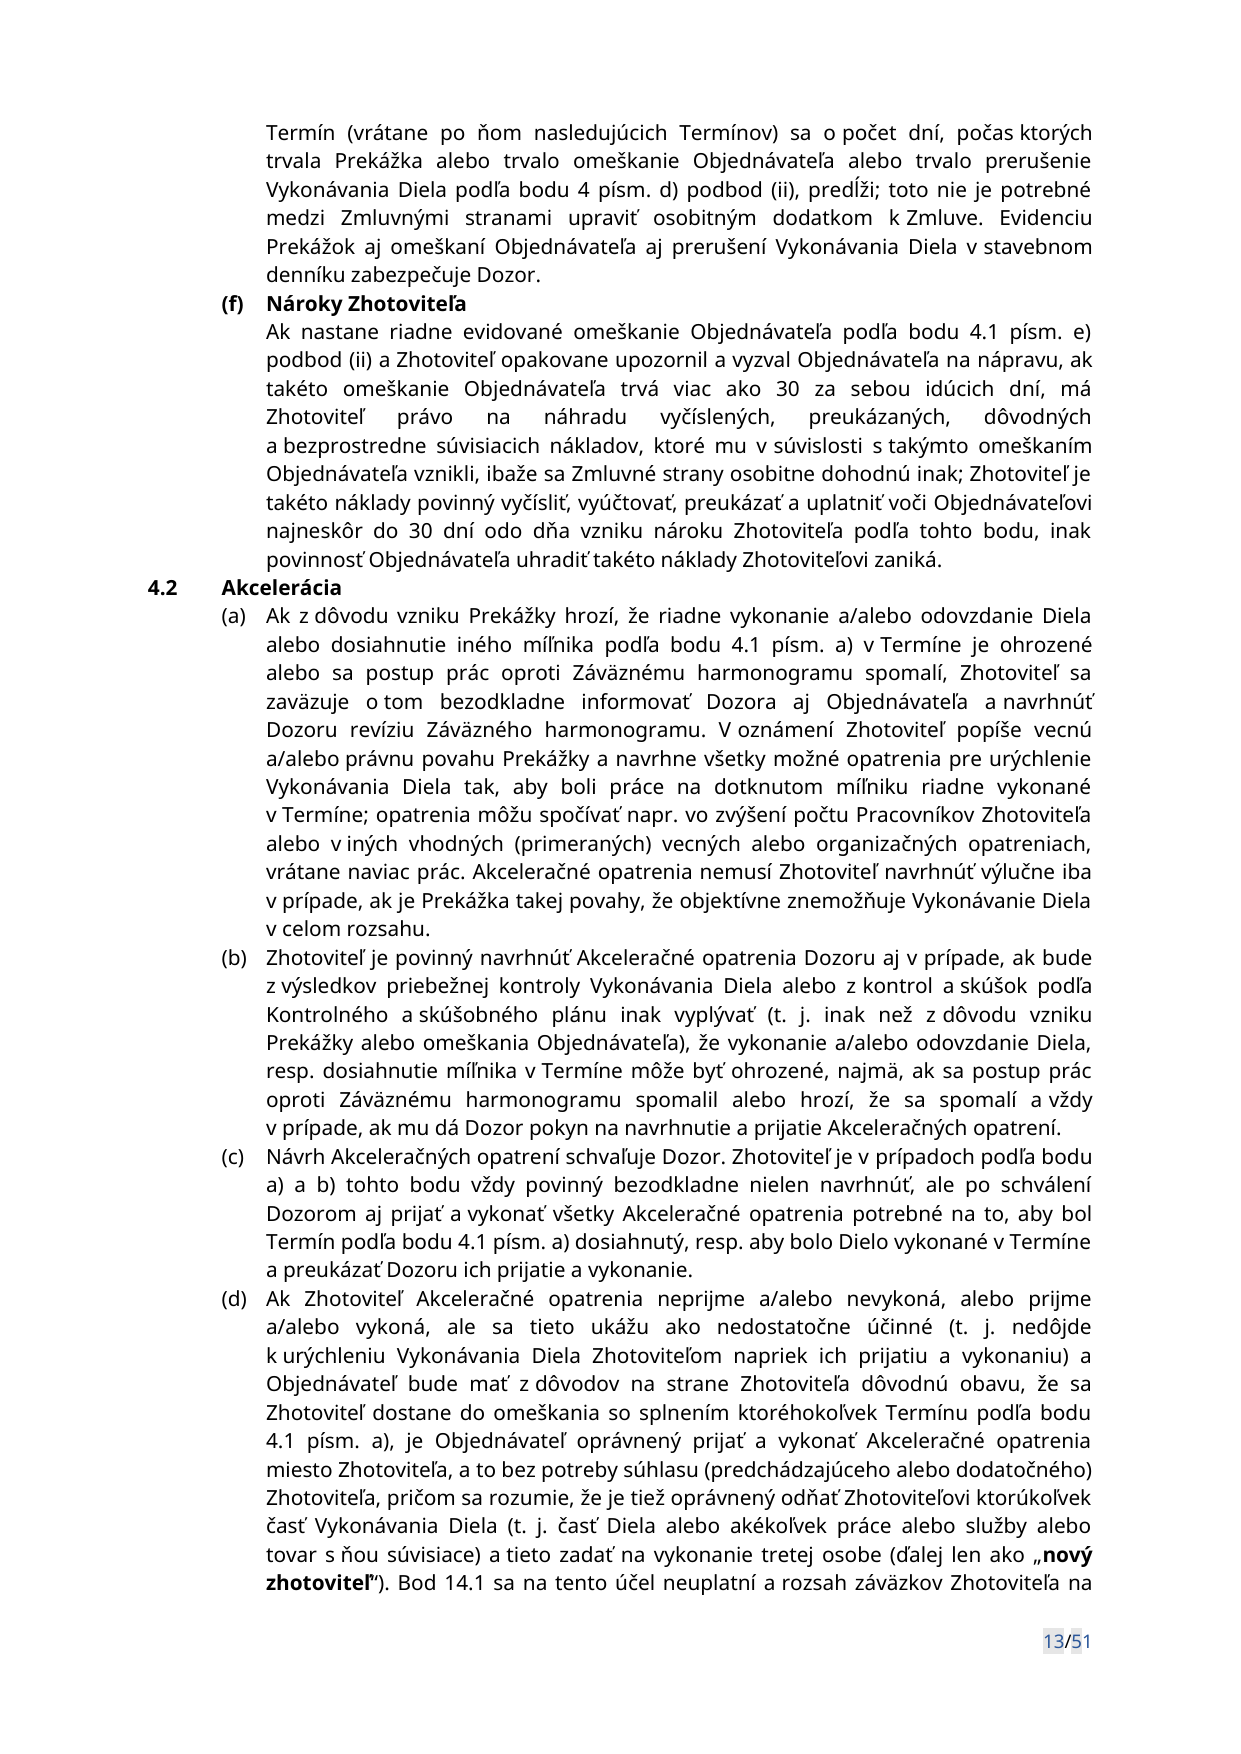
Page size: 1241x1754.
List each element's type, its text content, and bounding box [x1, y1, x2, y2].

text (b) Zhotoviteľ je povinný navrhnúť Akceleračné opatrenia Dozoru aj v prípade, ak bude z výsledkov priebežnej kontroly Vykonávania Diela alebo z kontrol a skúšok podľa Kontrolného a skúšobného plánu inak vyplývať (t. j. inak než z dôvodu vzniku Prekážky alebo omeškania Objednávateľa), že vykonanie a/alebo odovzdanie Diela, resp. dosiahnutie míľnika v Termíne môže byť ohrozené, najmä, ak sa postup prác oproti Záväznému harmonogramu spomalil alebo hrozí, že sa spomalí a vždy v prípade, ak mu dá Dozor pokyn na navrhnutie a prijatie Akceleračných opatrení. [221, 943, 1093, 1142]
text (c) Návrh Akceleračných opatrení schvaľuje Dozor. Zhotoviteľ je v prípadoch podľa bodu a) a b) tohto bodu vždy povinný bezodkladne nielen navrhnúť, ale po schválení Dozorom aj prijať a vykonať všetky Akceleračné opatrenia potrebné na to, aby bol Termín podľa bodu 4.1 písm. a) dosiahnutý, resp. aby bolo Dielo vykonané v Termíne a preukázať Dozoru ich prijatie a vykonanie. [221, 1142, 1093, 1284]
text 4.2 Akcelerácia [148, 573, 1093, 602]
text (a) Ak z dôvodu vzniku Prekážky hrozí, že riadne vykonanie a/alebo odovzdanie Diela alebo dosiahnutie iného míľnika podľa bodu 4.1 písm. a) v Termíne je ohrozené alebo sa postup prác oproti Záväznému harmonogramu spomalí, Zhotoviteľ sa zaväzuje o tom bezodkladne informovať Dozora aj Objednávateľa a navrhnúť Dozoru revíziu Záväzného harmonogramu. V oznámení Zhotoviteľ popíše vecnú a/alebo právnu povahu Prekážky a navrhne všetky možné opatrenia pre urýchlenie Vykonávania Diela tak, aby boli práce na dotknutom míľniku riadne vykonané v Termíne; opatrenia môžu spočívať napr. vo zvýšení počtu Pracovníkov Zhotoviteľa alebo v iných vhodných (primeraných) vecných alebo organizačných opatreniach, vrátane naviac prác. Akceleračné opatrenia nemusí Zhotoviteľ navrhnúť výlučne iba v prípade, ak je Prekážka takej povahy, že objektívne znemožňuje Vykonávanie Diela v celom rozsahu. [221, 602, 1093, 943]
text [266, 118, 1093, 289]
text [221, 1284, 1093, 1597]
text Ak nastane riadne evidované omeškanie Objednávateľa podľa bodu 4.1 písm. e) podbod (ii) a Zhotoviteľ opakovane upozornil a vyzval Objednávateľa na nápravu, ak takéto omeškanie Objednávateľa trvá viac ako 30 za sebou idúcich dní, má Zhotoviteľ právo na náhradu vyčíslených, preukázaných, dôvodných a bezprostredne súvisiacich nákladov, ktoré mu v súvislosti s takýmto omeškaním Objednávateľa vznikli, ibaže sa Zmluvné strany osobitne dohodnú inak; Zhotoviteľ je takéto náklady povinný vyčísliť, vyúčtovať, preukázať a uplatniť voči Objednávateľovi najneskôr do 30 dní odo dňa vzniku nároku Zhotoviteľa podľa tohto bodu, inak povinnosť Objednávateľa uhradiť takéto náklady Zhotoviteľovi zaniká. [266, 317, 1093, 573]
text (f) Nároky Zhotoviteľa [221, 289, 1093, 317]
